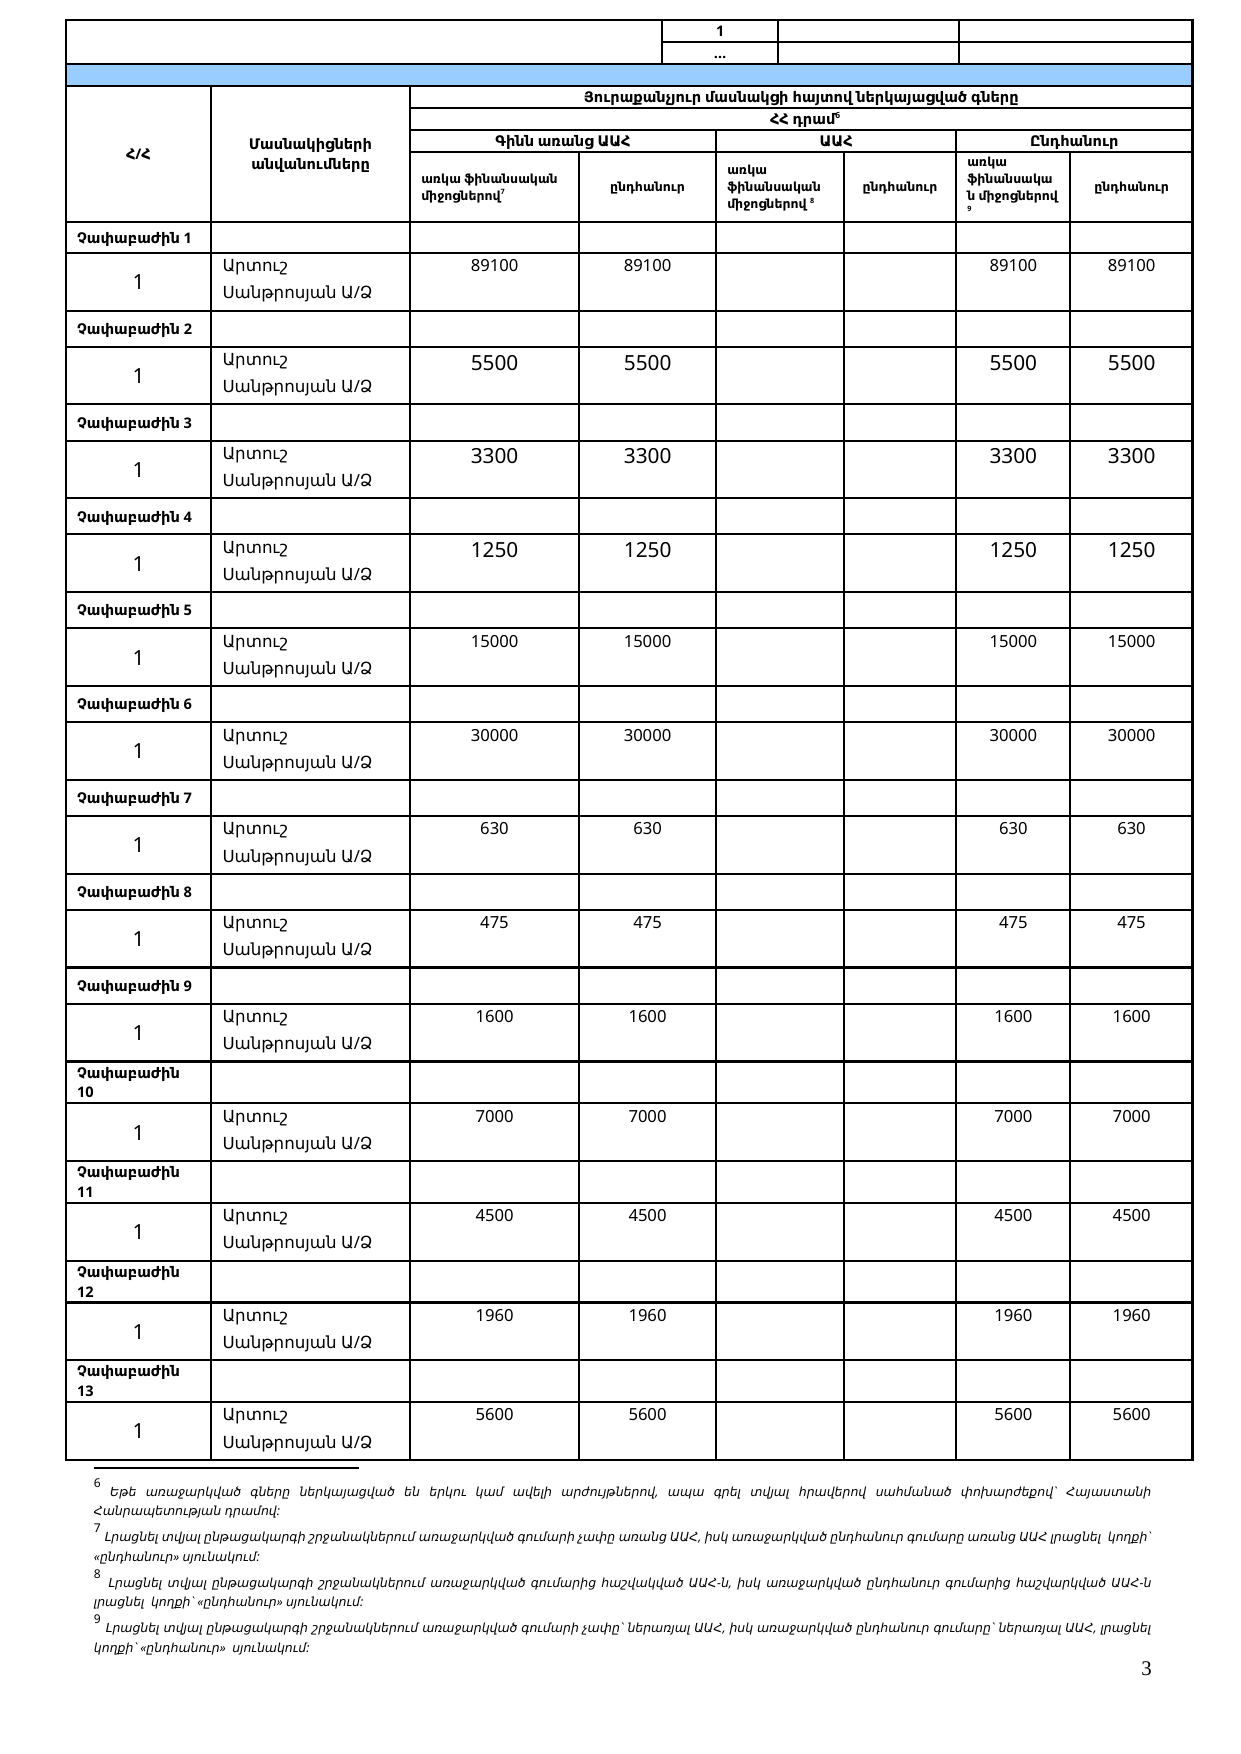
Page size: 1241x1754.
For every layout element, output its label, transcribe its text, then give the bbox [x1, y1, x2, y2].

table_cell [212, 1162, 409, 1202]
table_cell [845, 535, 955, 591]
table_cell 7000 [957, 1104, 1069, 1160]
table_cell 1 [67, 254, 210, 309]
table_cell 7000 [580, 1104, 715, 1160]
table_cell 30000 [411, 723, 578, 779]
table_cell 630 [411, 817, 578, 873]
table_cell Արտուշ Սանթրոսյան Ա/Ձ [212, 1005, 409, 1060]
table_cell Արտուշ Սանթրոսյան Ա/Ձ [212, 629, 409, 685]
table_cell [717, 593, 843, 627]
table_cell Արտուշ Սանթրոսյան Ա/Ձ [212, 723, 409, 779]
table_cell առկա ֆինանսական միջոցներով [411, 153, 578, 221]
table_cell [212, 781, 409, 815]
table_cell [957, 223, 1069, 252]
table_cell [717, 1104, 843, 1160]
table_cell [717, 687, 843, 721]
table_cell [212, 312, 409, 346]
table_cell 5600 [411, 1403, 578, 1459]
table_cell [717, 1162, 843, 1202]
table_cell [957, 1063, 1069, 1102]
table_cell [845, 348, 955, 403]
table_cell [580, 593, 715, 627]
table_cell [1071, 781, 1191, 815]
table_cell [717, 499, 843, 533]
table_cell 1250 [1071, 535, 1191, 591]
table_cell Չափաբաժին 6 [67, 687, 210, 721]
table_cell Արտուշ Սանթրոսյան Ա/Ձ [212, 254, 409, 309]
table_cell 89100 [957, 254, 1069, 309]
table_cell [845, 442, 955, 497]
table_cell 4500 [580, 1204, 715, 1259]
table_cell [411, 1063, 578, 1102]
table_cell [845, 969, 955, 1003]
table_cell Չափաբաժին 4 [67, 499, 210, 533]
table_cell … [663, 43, 777, 63]
table_cell 1 [67, 817, 210, 873]
table_cell [580, 1063, 715, 1102]
table_cell Հ/Հ [67, 87, 210, 221]
table_cell 5500 [411, 348, 578, 403]
table_cell [845, 911, 955, 966]
table_cell 1 [67, 911, 210, 966]
table_cell 1 [67, 535, 210, 591]
table_cell [845, 629, 955, 685]
table_cell ընդհանուր [845, 153, 955, 221]
table_cell [212, 1361, 409, 1401]
table_cell 1960 [411, 1304, 578, 1359]
table_cell Արտուշ Սանթրոսյան Ա/Ձ [212, 911, 409, 966]
table_cell 630 [1071, 817, 1191, 873]
table_cell 475 [580, 911, 715, 966]
table_cell 1 [67, 1005, 210, 1060]
table_cell 1960 [1071, 1304, 1191, 1359]
table_cell 1960 [957, 1304, 1069, 1359]
table_cell 1 [67, 1204, 210, 1259]
table_cell Արտուշ Սանթրոսյան Ա/Ձ [212, 1204, 409, 1259]
table_cell 15000 [1071, 629, 1191, 685]
table_cell [957, 1361, 1069, 1401]
table_cell Չափաբաժին 8 [67, 875, 210, 909]
table_cell 5500 [957, 348, 1069, 403]
table_cell [580, 499, 715, 533]
table_cell [212, 499, 409, 533]
table_cell [1071, 1361, 1191, 1401]
table_cell [1071, 1063, 1191, 1102]
table_cell [717, 1361, 843, 1401]
table_cell 4500 [957, 1204, 1069, 1259]
table_cell 30000 [580, 723, 715, 779]
table_cell առկա ֆինանսական միջոցներով [717, 153, 843, 221]
table_cell [717, 223, 843, 252]
table_cell 89100 [1071, 254, 1191, 309]
table_cell [957, 687, 1069, 721]
table_cell 1600 [957, 1005, 1069, 1060]
table_cell [717, 535, 843, 591]
table_cell 15000 [580, 629, 715, 685]
table_cell 1250 [957, 535, 1069, 591]
table_cell [845, 1162, 955, 1202]
table_cell [845, 1204, 955, 1259]
table_cell Յուրաքանչյուր մասնակցի հայտով ներկայացված գները [411, 87, 1191, 107]
table_cell [717, 969, 843, 1003]
table_cell [957, 499, 1069, 533]
table_cell [845, 499, 955, 533]
table_cell [717, 442, 843, 497]
table_cell [1071, 969, 1191, 1003]
table_cell [717, 1204, 843, 1259]
table_cell [717, 817, 843, 873]
table_cell 7000 [411, 1104, 578, 1160]
table_cell 3300 [411, 442, 578, 497]
table_cell [717, 348, 843, 403]
table_cell [411, 499, 578, 533]
table_cell Արտուշ Սանթրոսյան Ա/Ձ [212, 535, 409, 591]
table_cell [845, 875, 955, 909]
table_cell [411, 1361, 578, 1401]
table_cell [411, 312, 578, 346]
table_cell Մասնակիցների անվանումները [212, 87, 409, 221]
table_cell Չափաբաժին 3 [67, 405, 210, 439]
table_cell [1071, 223, 1191, 252]
table_cell 630 [957, 817, 1069, 873]
table_cell 1 [67, 1403, 210, 1459]
table_cell Չափաբաժին 7 [67, 781, 210, 815]
table_cell [411, 405, 578, 439]
table_cell ՀՀ դրամ [411, 109, 1191, 129]
table_cell [717, 1063, 843, 1102]
table_cell [717, 781, 843, 815]
table_cell 1600 [411, 1005, 578, 1060]
table_cell 5600 [1071, 1403, 1191, 1459]
table_cell [845, 1304, 955, 1359]
table_cell 1 [67, 348, 210, 403]
table_cell 1 [67, 1304, 210, 1359]
table_cell [580, 223, 715, 252]
table_cell Արտուշ Սանթրոսյան Ա/Ձ [212, 1104, 409, 1160]
table_cell ընդհանուր [1071, 153, 1191, 221]
table_cell 1 [67, 723, 210, 779]
table_cell 4500 [411, 1204, 578, 1259]
table_cell 4500 [1071, 1204, 1191, 1259]
table_cell 30000 [1071, 723, 1191, 779]
table_cell Չափաբաժին 13 [67, 1361, 210, 1401]
table_cell 1 [67, 442, 210, 497]
table_cell [957, 875, 1069, 909]
table_cell [580, 1361, 715, 1401]
table_cell 3300 [957, 442, 1069, 497]
table_cell [960, 43, 1191, 63]
table_cell [411, 687, 578, 721]
table_cell [1071, 593, 1191, 627]
table_cell 3300 [1071, 442, 1191, 497]
table_cell [580, 969, 715, 1003]
table_cell [212, 1262, 409, 1301]
table_cell 630 [580, 817, 715, 873]
table_cell [1071, 875, 1191, 909]
table_cell 30000 [957, 723, 1069, 779]
table_cell [845, 723, 955, 779]
table_cell [717, 875, 843, 909]
table_cell 89100 [411, 254, 578, 309]
table_cell [957, 312, 1069, 346]
table_cell [212, 405, 409, 439]
table_cell [717, 911, 843, 966]
table_cell [717, 1262, 843, 1301]
table_cell [212, 687, 409, 721]
table_cell [845, 687, 955, 721]
table_cell [1071, 1162, 1191, 1202]
table_cell [960, 21, 1191, 41]
table_cell [957, 969, 1069, 1003]
table_cell ԱԱՀ [717, 131, 955, 151]
table_cell [411, 223, 578, 252]
table_cell [717, 1403, 843, 1459]
table_cell [717, 1005, 843, 1060]
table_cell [212, 1403, 409, 1459]
table_cell [845, 405, 955, 439]
table_cell 1 [67, 1104, 210, 1160]
table_cell [717, 629, 843, 685]
table_cell [67, 65, 1191, 85]
table_cell [779, 21, 958, 41]
table_cell Արտուշ Սանթրոսյան Ա/Ձ [212, 1304, 409, 1359]
table_cell Գինն առանց ԱԱՀ [411, 131, 715, 151]
table_cell Չափաբաժին 9 [67, 969, 210, 1003]
table_cell [845, 781, 955, 815]
table_cell [580, 405, 715, 439]
table_cell [845, 1063, 955, 1102]
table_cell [67, 21, 661, 63]
table_cell [717, 312, 843, 346]
table_cell [1071, 499, 1191, 533]
table_cell [845, 1361, 955, 1401]
table_cell [845, 593, 955, 627]
table_cell Չափաբաժին 5 [67, 593, 210, 627]
table_cell [212, 223, 409, 252]
table_cell 1600 [1071, 1005, 1191, 1060]
table_cell [779, 43, 958, 63]
table_cell 15000 [411, 629, 578, 685]
table_cell [717, 405, 843, 439]
table_cell 1960 [580, 1304, 715, 1359]
table_cell 7000 [1071, 1104, 1191, 1160]
table_cell [845, 1262, 955, 1301]
table_cell [957, 781, 1069, 815]
table_cell Չափաբաժին 11 [67, 1162, 210, 1202]
table_cell [411, 875, 578, 909]
table_cell 3300 [580, 442, 715, 497]
table_cell 15000 [957, 629, 1069, 685]
table_cell [957, 405, 1069, 439]
table_cell [957, 1262, 1069, 1301]
table_cell ընդհանուր [580, 153, 715, 221]
table_cell [212, 875, 409, 909]
table_cell [580, 1262, 715, 1301]
table_cell Ընդհանուր [957, 131, 1191, 151]
table_cell [411, 1162, 578, 1202]
table_cell [845, 1104, 955, 1160]
table_cell 5500 [1071, 348, 1191, 403]
table_cell Արտուշ Սանթրոսյան Ա/Ձ [212, 442, 409, 497]
table_cell [957, 593, 1069, 627]
table_cell [411, 969, 578, 1003]
table_cell 1250 [411, 535, 578, 591]
table_cell 5600 [957, 1403, 1069, 1459]
table_cell [580, 875, 715, 909]
table_cell Չափաբաժին 10 [67, 1063, 210, 1102]
table_cell [845, 312, 955, 346]
table_cell [845, 223, 955, 252]
table_cell [411, 781, 578, 815]
table_cell 475 [411, 911, 578, 966]
table_cell [1071, 405, 1191, 439]
table_cell 89100 [580, 254, 715, 309]
table_cell Արտուշ Սանթրոսյան Ա/Ձ [212, 817, 409, 873]
table_cell [717, 1304, 843, 1359]
table_cell [845, 817, 955, 873]
table_cell 1 [67, 629, 210, 685]
table_cell [212, 1063, 409, 1102]
table_cell [1071, 1262, 1191, 1301]
table_cell Արտուշ Սանթրոսյան Ա/Ձ [212, 348, 409, 403]
table_cell [717, 723, 843, 779]
table_cell [845, 1005, 955, 1060]
table_cell 1 [663, 21, 777, 41]
table_cell [212, 969, 409, 1003]
table_cell [212, 593, 409, 627]
table_cell [717, 254, 843, 309]
table_cell [1071, 312, 1191, 346]
table_cell [411, 1262, 578, 1301]
table_cell 475 [1071, 911, 1191, 966]
table_cell 1600 [580, 1005, 715, 1060]
table_cell [845, 254, 955, 309]
table_cell 5500 [580, 348, 715, 403]
table_cell [957, 1162, 1069, 1202]
table_cell [845, 1403, 955, 1459]
table_cell Չափաբաժին 1 [67, 223, 210, 252]
table_cell [580, 312, 715, 346]
table_cell [580, 781, 715, 815]
table_cell առկա ֆինանսական միջոցներով [957, 153, 1069, 221]
table_cell [580, 1162, 715, 1202]
table_cell Չափաբաժին 12 [67, 1262, 210, 1301]
table_cell Չափաբաժին 2 [67, 312, 210, 346]
table_cell 475 [957, 911, 1069, 966]
table_cell [1071, 687, 1191, 721]
table_cell [580, 687, 715, 721]
table_cell 1250 [580, 535, 715, 591]
table_cell 5600 [580, 1403, 715, 1459]
table_cell [411, 593, 578, 627]
